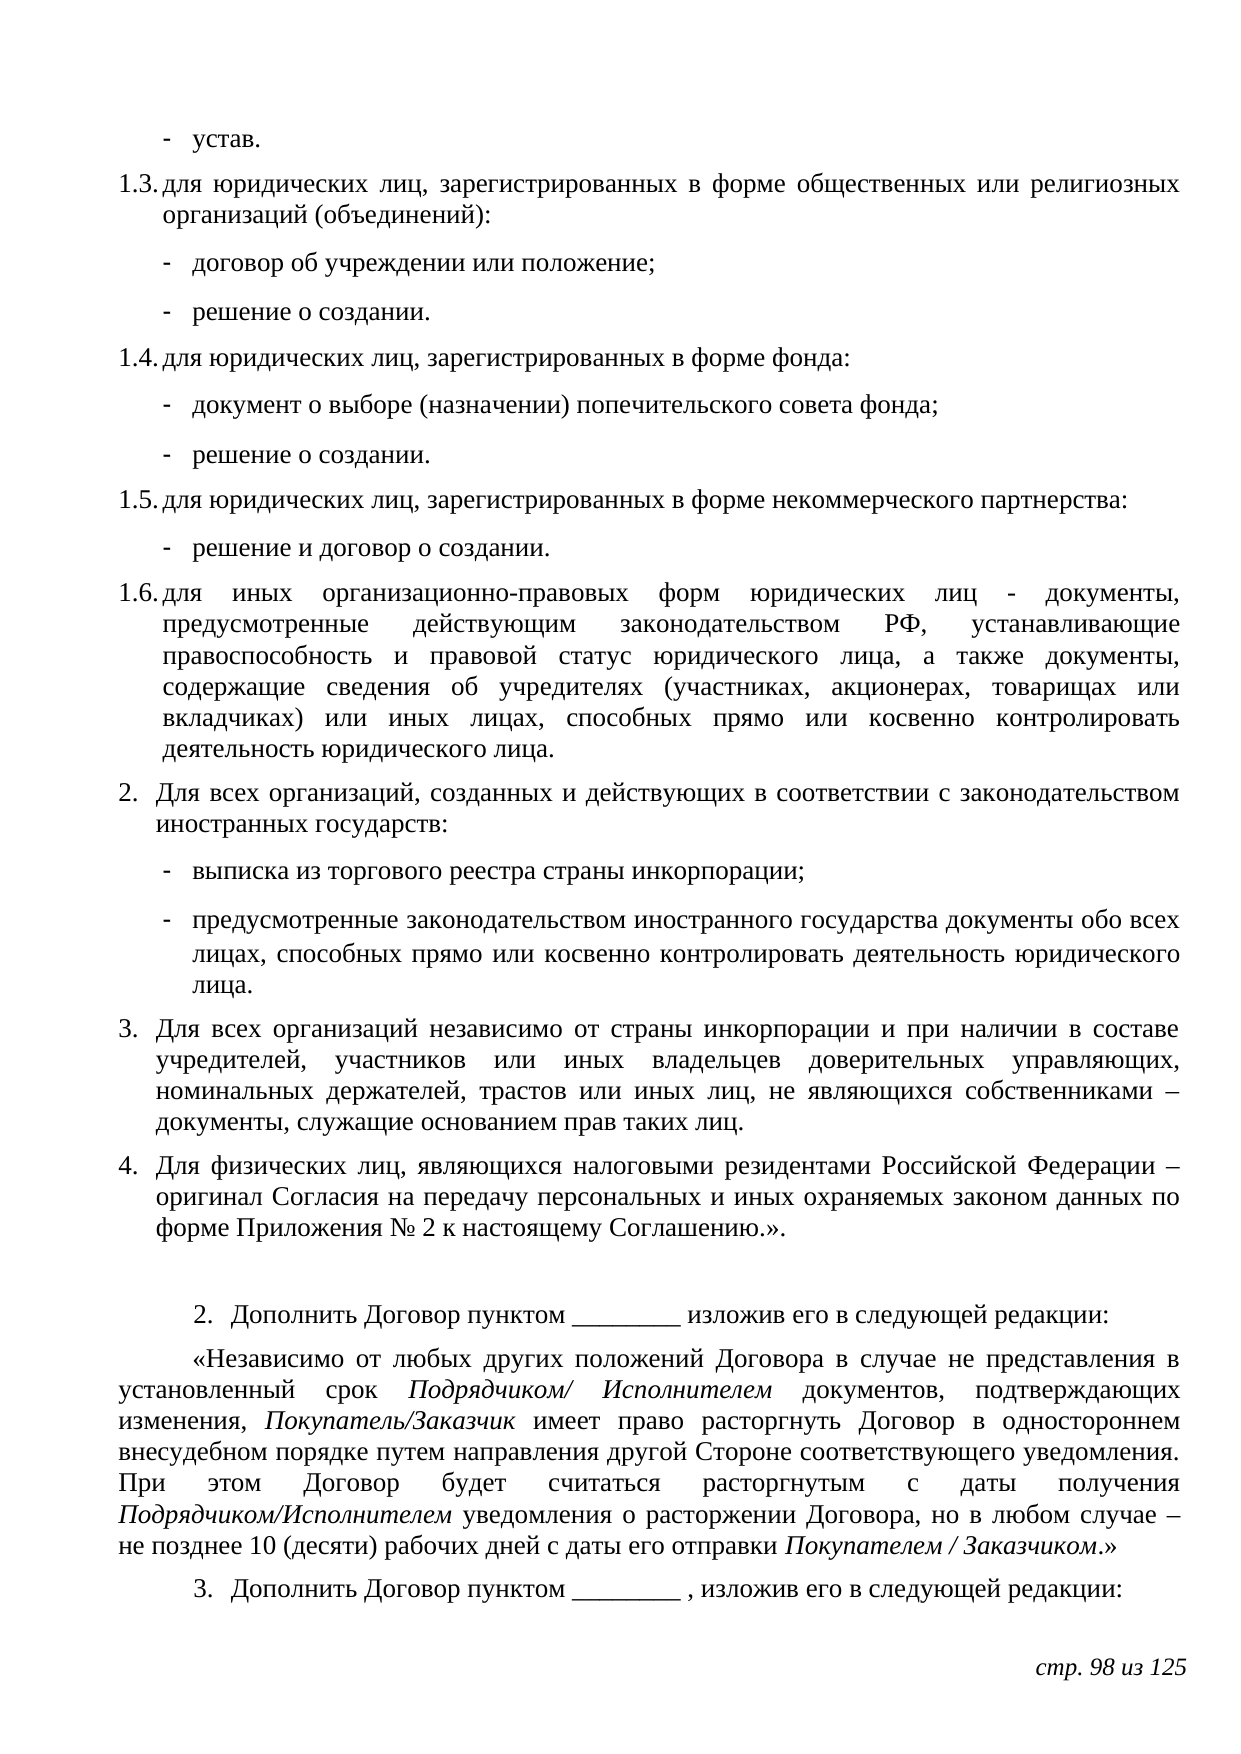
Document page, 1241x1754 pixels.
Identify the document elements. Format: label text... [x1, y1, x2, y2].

list Для физических лиц, являющихся налоговыми резидентами Российской Федерации – оригинал Согласия на передачу персональных и иных охраняемых законом данных по форме Приложения № 2 к настоящему Соглашению.». [118, 1149, 1181, 1242]
list Дополнить Договор пунктом ________ изложив его в следующей редакции: [193, 1298, 1181, 1329]
list договор об учреждении или положение; [162, 242, 1181, 279]
list для юридических лиц, зарегистрированных в форме общественных или религиозных организаций (объединений): [118, 167, 1181, 230]
list выписка из торгового реестра страны инкорпорации; [162, 851, 1181, 887]
list для иных организационно-правовых форм юридических лиц - документы, предусмотренные действующим законодательством РФ, устанавливающие правоспособность и правовой статус юридического лица, а также документы, содержащие сведения об учредителях (участниках, акционерах, товарищах или вкладчиках) или иных лицах, способных прямо или косвенно контролировать деятельность юридического лица. [118, 576, 1181, 763]
list предусмотренные законодательством иностранного государства документы обо всех лицах, способных прямо или косвенно контролировать деятельность юридического лица. [162, 900, 1181, 999]
text «Независимо от любых других положений Договора в случае не представления в установленный срок Подрядчиком/ Исполнителем документов, подтверждающих изменения, Покупатель/Заказчик имеет право расторгнуть Договор в одностороннем внесудебном порядке путем направления другой Стороне соответствующего уведомления. При этом Договор будет считаться расторгнутым с даты получения Подрядчиком/Исполнителем уведомления о расторжении Договора, но в любом случае – не позднее 10 (десяти) рабочих дней с даты его отправки Покупателем / Заказчиком.» [118, 1342, 1181, 1560]
list решение и договор о создании. [162, 527, 1181, 564]
list Дополнить Договор пунктом ________ , изложив его в следующей редакции: [193, 1572, 1181, 1604]
list для юридических лиц, зарегистрированных в форме фонда: [118, 341, 1181, 372]
list для юридических лиц, зарегистрированных в форме некоммерческого партнерства: [118, 483, 1181, 514]
list решение о создании. [162, 292, 1181, 328]
list документ о выборе (назначении) попечительского совета фонда; [162, 385, 1181, 422]
list Для всех организаций независимо от страны инкорпорации и при наличии в составе учредителей, участников или иных владельцев доверительных управляющих, номинальных держателей, трастов или иных лиц, не являющихся собственниками – документы, служащие основанием прав таких лиц. [118, 1012, 1181, 1136]
list Для всех организаций, созданных и действующих в соответствии с законодательством иностранных государств: [118, 776, 1181, 838]
list устав. [162, 118, 1181, 155]
list решение о создании. [162, 434, 1181, 471]
